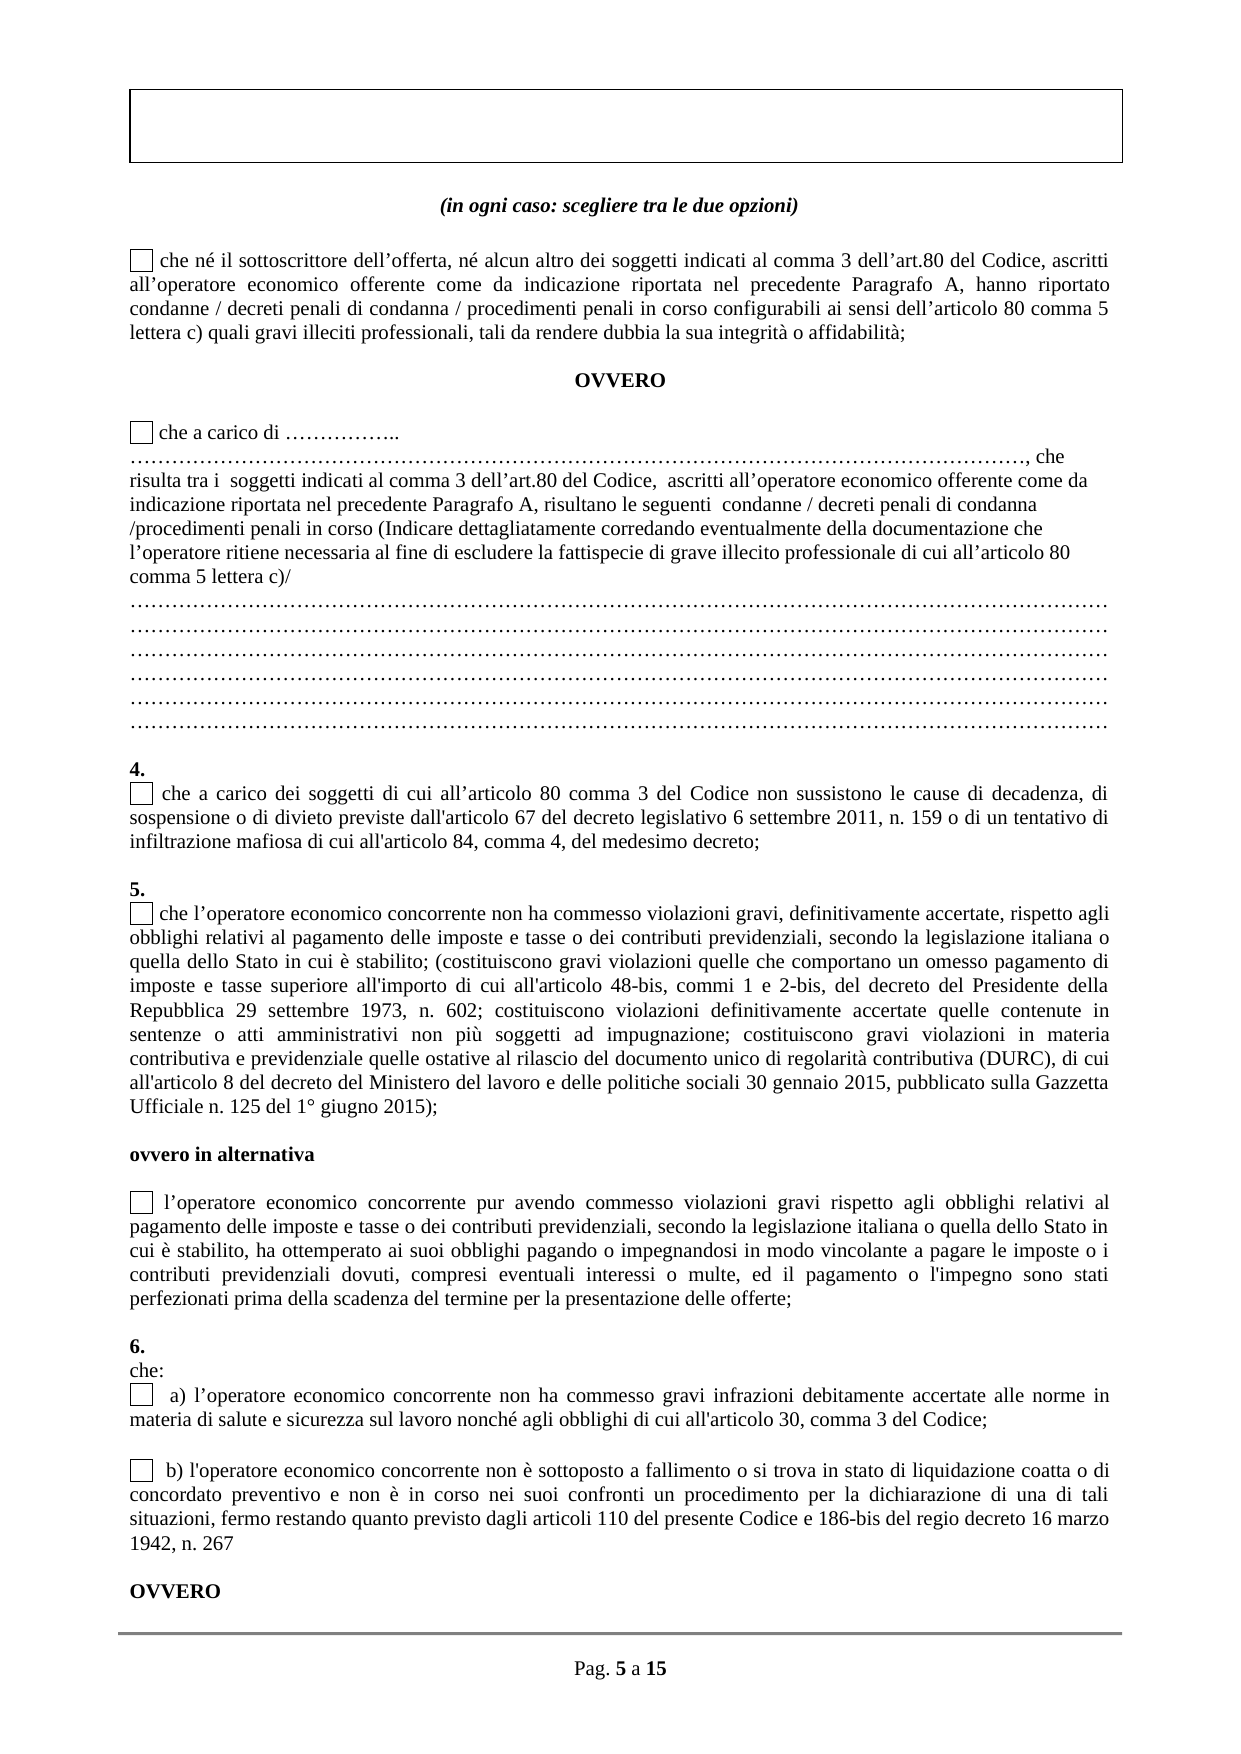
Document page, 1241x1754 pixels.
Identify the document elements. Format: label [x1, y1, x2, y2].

table_header [118, 89, 1122, 1614]
